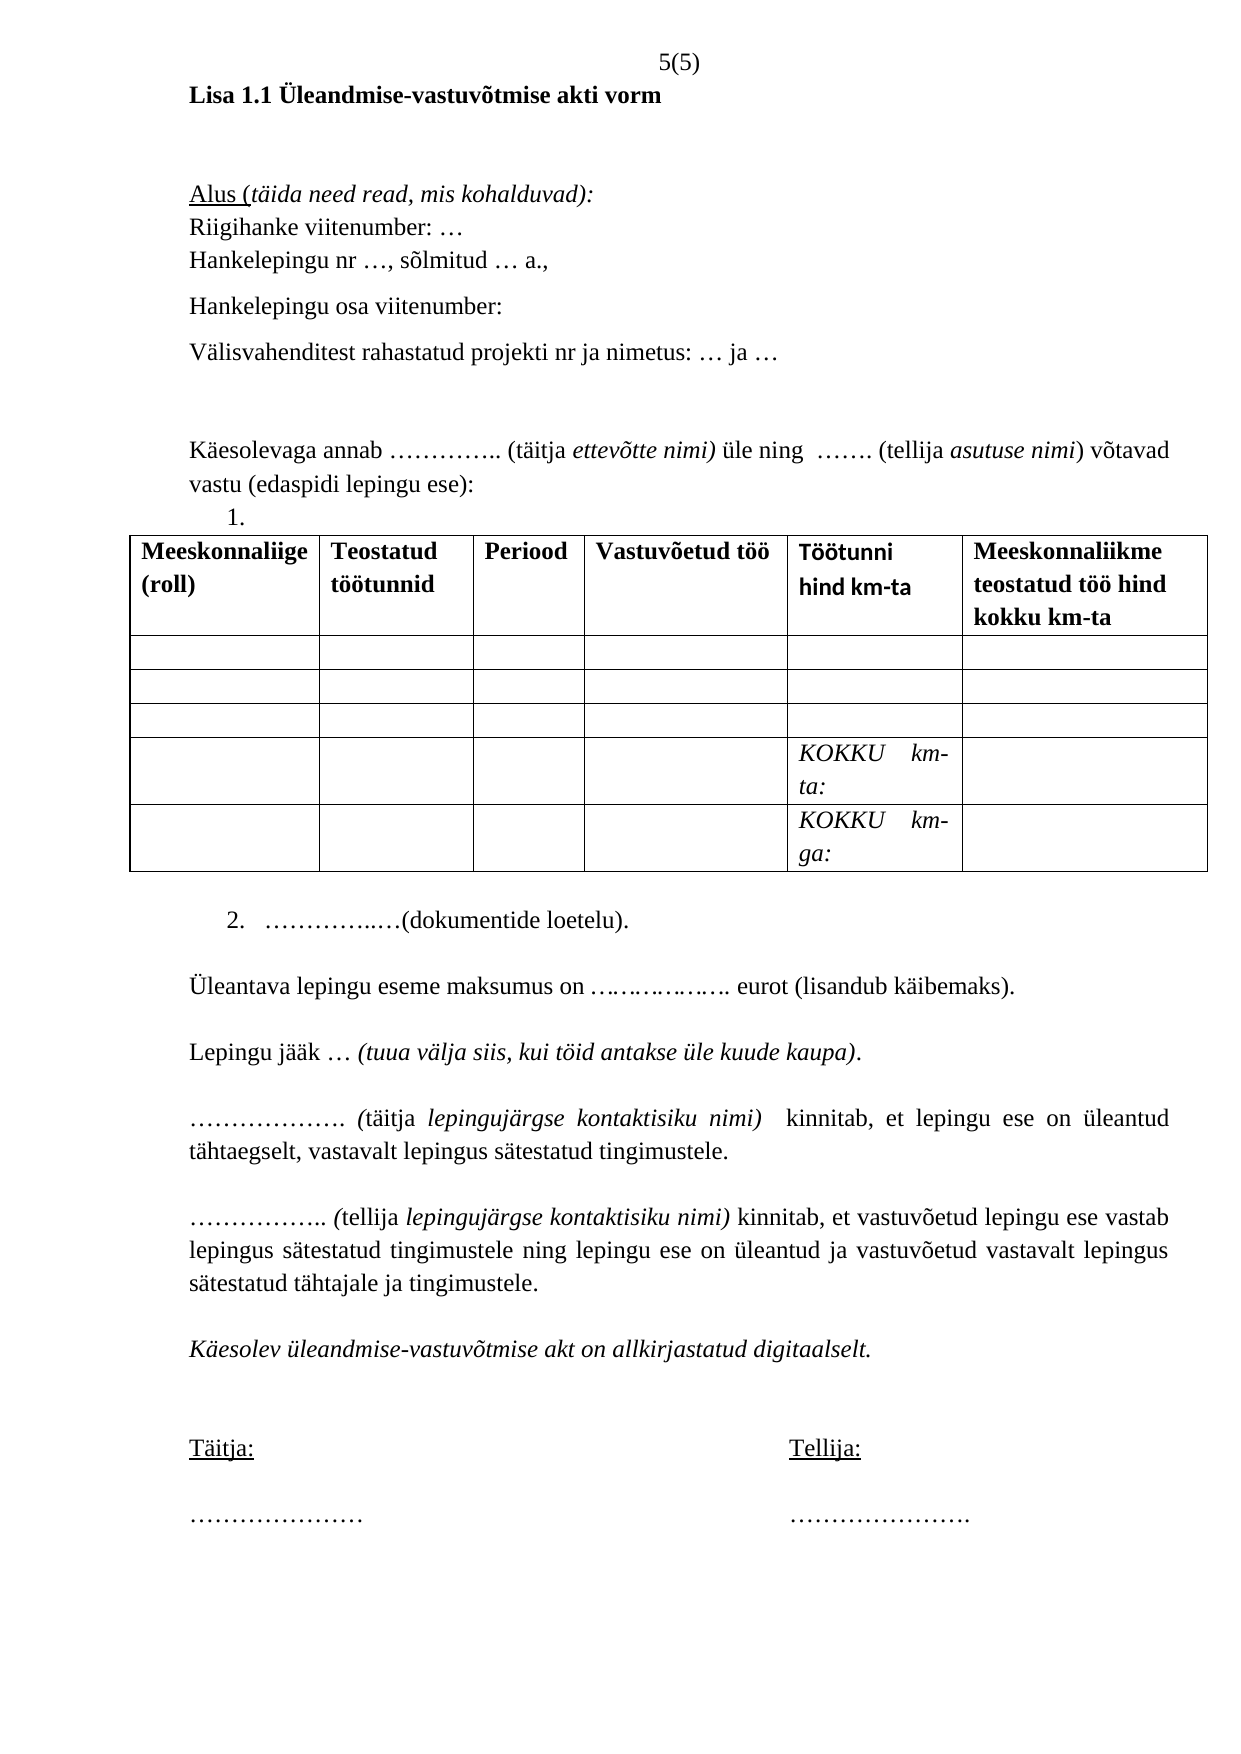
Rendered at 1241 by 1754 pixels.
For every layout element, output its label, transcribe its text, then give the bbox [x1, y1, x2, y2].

table_cell [585, 738, 787, 804]
table_cell [474, 636, 584, 669]
table_cell [788, 636, 962, 669]
table_cell [585, 670, 787, 703]
table_cell [963, 636, 1207, 669]
table_cell [474, 805, 584, 871]
text Käesolevaga annab ………….. (täitja ettevõtte nimi) üle ning ……. (tellija asutuse nimi) võtavad vastu (edaspidi lepingu ese): [189, 436, 1169, 497]
table_cell [963, 805, 1207, 871]
table_cell [963, 738, 1207, 804]
text Täitja: Tellija: [189, 1433, 1169, 1462]
table_cell [474, 704, 584, 737]
table_header Periood [474, 536, 584, 635]
table_header Meeskonnaliige (roll) [131, 536, 319, 635]
table_header Töötunni hind km-ta [788, 536, 962, 635]
table_cell [963, 670, 1207, 703]
text Lisa 1.1 Üleandmise-vastuvõtmise akti vorm [189, 76, 1169, 109]
table_cell KOKKU km-ga: [788, 805, 962, 871]
table_cell [788, 670, 962, 703]
table_cell [320, 670, 473, 703]
table_cell [585, 704, 787, 737]
text Käesolev üleandmise-vastuvõtmise akt on allkirjastatud digitaalselt. [189, 1334, 1169, 1363]
text ………………… …………………. [189, 1499, 1169, 1528]
table_cell [585, 805, 787, 871]
table_cell [131, 704, 319, 737]
text Üleantava lepingu eseme maksumus on ………………. eurot (lisandub käibemaks). [189, 971, 1169, 1000]
list …………..…(dokumentide loetelu). [226, 905, 1169, 934]
table_cell [788, 704, 962, 737]
table_cell [131, 636, 319, 669]
text ………………. (täitja lepingujärgse kontaktisiku nimi) kinnitab, et lepingu ese on üleantud tähtaegselt, vastavalt lepingus sätestatud tingimustele. [189, 1103, 1169, 1165]
table_header Teostatud töötunnid [320, 536, 473, 635]
table_cell [320, 704, 473, 737]
text Alus (täida need read, mis kohalduvad): [189, 179, 1169, 208]
table_cell KOKKU km-ta: [788, 738, 962, 804]
text Riigihanke viitenumber: … [189, 212, 1169, 241]
table_cell [585, 636, 787, 669]
text Välisvahenditest rahastatud projekti nr ja nimetus: … ja … [189, 337, 1169, 365]
table_cell [963, 704, 1207, 737]
table_cell [320, 636, 473, 669]
table_cell [131, 738, 319, 804]
text …………….. (tellija lepingujärgse kontaktisiku nimi) kinnitab, et vastuvõetud lepingu ese vastab lepingus sätestatud tingimustele ning lepingu ese on üleantud ja vastuvõetud vastavalt lepingus sätestatud tähtajale ja tingimustele. [189, 1202, 1169, 1297]
table_cell [474, 738, 584, 804]
table_cell [131, 670, 319, 703]
text Hankelepingu osa viitenumber: [189, 291, 1169, 320]
table_cell [474, 670, 584, 703]
table_header Vastuvõetud töö [585, 536, 787, 635]
text Lepingu jääk … (tuua välja siis, kui töid antakse üle kuude kaupa). [189, 1037, 1169, 1066]
table_cell [131, 805, 319, 871]
text Hankelepingu nr …, sõlmitud … a., [189, 246, 1169, 274]
table_cell [320, 805, 473, 871]
table_cell [320, 738, 473, 804]
table_header Meeskonnaliikme teostatud töö hind kokku km-ta [963, 536, 1207, 635]
